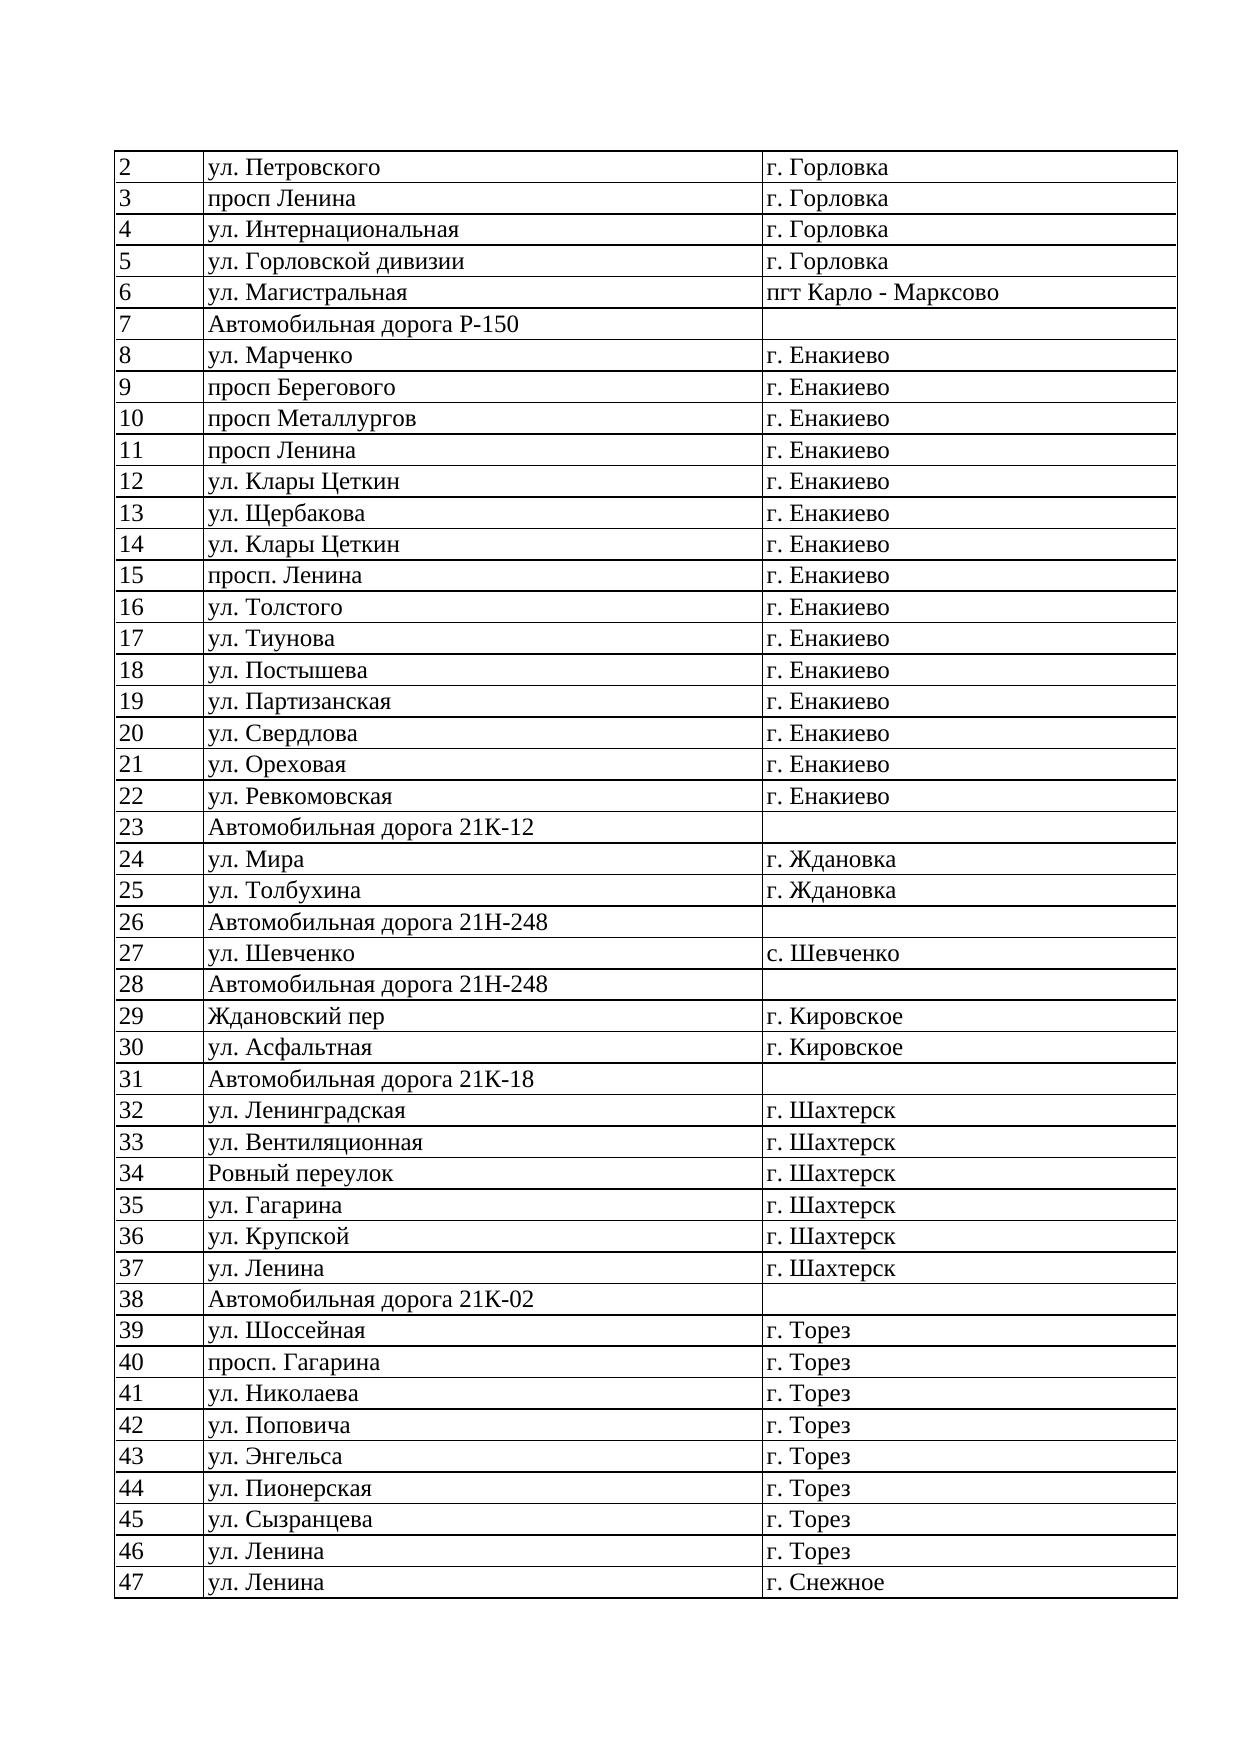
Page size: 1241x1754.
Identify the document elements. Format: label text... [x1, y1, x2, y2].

table_cell Автомобильная дорога 21К-18 [204, 1064, 762, 1094]
table_cell 3 [115, 183, 203, 213]
table_cell г. Енакиево [763, 653, 1177, 685]
table_cell ул. Вентиляционная [204, 1127, 762, 1157]
table_cell 17 [115, 623, 203, 653]
table_cell г. Енакиево [763, 496, 1177, 527]
table_cell 27 [115, 938, 203, 968]
table_cell г. Горловка [763, 152, 1177, 181]
table_cell г. Шахтерск [763, 1220, 1177, 1251]
table_cell г. Шахтерск [763, 1157, 1177, 1188]
table_cell просп Ленина [204, 183, 762, 213]
table_cell 34 [115, 1158, 203, 1188]
table_cell 21 [115, 749, 203, 779]
table_cell [763, 1062, 1177, 1094]
table_cell просп Металлургов [204, 403, 762, 433]
table_cell г. Енакиево [763, 433, 1177, 464]
table_cell ул. Шевченко [204, 938, 762, 968]
table_cell г. Енакиево [763, 528, 1177, 559]
table_cell пгт Карло - Марксово [763, 276, 1177, 307]
table_cell 46 [115, 1535, 203, 1566]
table_cell г. Шахтерск [763, 1125, 1177, 1157]
table_cell ул. Ленина [204, 1536, 762, 1566]
table_cell ул. Асфальтная [204, 1032, 762, 1062]
table_cell ул. Ревкомовская [204, 781, 762, 811]
table_cell 2 [115, 152, 203, 181]
table_cell 30 [115, 1032, 203, 1062]
table_cell 40 [115, 1346, 203, 1377]
table_cell 36 [115, 1221, 203, 1251]
table_cell 20 [115, 717, 203, 748]
table_cell г. Шахтерск [763, 1094, 1177, 1125]
table_cell ул. Крупской [204, 1221, 762, 1251]
table_cell 44 [115, 1472, 203, 1503]
table_cell ул. Ленина [204, 1253, 762, 1282]
table_cell г. Торез [763, 1408, 1177, 1440]
table_cell ул. Постышева [204, 655, 762, 685]
table_cell г. Енакиево [763, 685, 1177, 716]
table_cell ул. Партизанская [204, 686, 762, 716]
table_cell ул. Клары Цеткин [204, 529, 762, 559]
table_cell г. Енакиево [763, 779, 1177, 811]
table_cell 11 [115, 434, 203, 464]
table_cell 35 [115, 1189, 203, 1219]
table_cell 33 [115, 1126, 203, 1157]
table_cell ул. Пионерская [204, 1473, 762, 1503]
table_cell ул. Ленина [204, 1567, 762, 1597]
table_cell 7 [115, 308, 203, 339]
table_cell просп Берегового [204, 372, 762, 402]
table_cell 31 [115, 1063, 203, 1094]
table_cell г. Торез [763, 1345, 1177, 1377]
table_cell г. Енакиево [763, 748, 1177, 779]
table_cell Автомобильная дорога 21Н-248 [204, 907, 762, 936]
table_cell 37 [115, 1252, 203, 1282]
table_cell ул. Ленинградская [204, 1095, 762, 1125]
table_cell ул. Клары Цеткин [204, 466, 762, 496]
table_cell г. Горловка [763, 244, 1177, 276]
table_cell ул. Тиунова [204, 623, 762, 653]
table_cell г. Горловка [763, 181, 1177, 213]
table_cell просп. Гагарина [204, 1347, 762, 1377]
table_cell г. Торез [763, 1314, 1177, 1345]
table_cell ул. Мира [204, 844, 762, 873]
table_cell г. Кировское [763, 1031, 1177, 1062]
table_cell ул. Ореховая [204, 749, 762, 779]
table_cell 5 [115, 245, 203, 276]
table_cell 13 [115, 497, 203, 527]
table_cell г. Шахтерск [763, 1188, 1177, 1219]
table_cell [763, 307, 1177, 339]
table_cell ул. Толстого [204, 592, 762, 622]
table_cell г. Енакиево [763, 339, 1177, 370]
table_cell 39 [115, 1315, 203, 1345]
table_cell 28 [115, 969, 203, 999]
table_cell 18 [115, 654, 203, 685]
table_cell г. Торез [763, 1503, 1177, 1534]
table_cell 38 [115, 1284, 203, 1314]
table_cell г. Шахтерск [763, 1251, 1177, 1282]
table_cell 10 [115, 403, 203, 433]
table_cell Автомобильная дорога 21Н-248 [204, 970, 762, 999]
table_cell г. Енакиево [763, 370, 1177, 402]
table_cell 29 [115, 1000, 203, 1031]
table_cell 4 [115, 214, 203, 244]
table_cell г. Горловка [763, 213, 1177, 244]
table_cell 14 [115, 529, 203, 559]
table_cell г. Торез [763, 1377, 1177, 1408]
table_cell г. Ждановка [763, 842, 1177, 873]
table_cell [763, 1283, 1177, 1314]
table_cell 43 [115, 1441, 203, 1471]
table_cell ул. Петровского [204, 152, 762, 181]
table_cell г. Енакиево [763, 716, 1177, 748]
table_cell Автомобильная дорога Р-150 [204, 309, 762, 339]
table_cell 15 [115, 560, 203, 590]
table_cell 24 [115, 843, 203, 873]
table_cell 19 [115, 686, 203, 716]
table_cell ул. Гагарина [204, 1190, 762, 1219]
table_cell ул. Марченко [204, 340, 762, 370]
table_cell г. Ждановка [763, 874, 1177, 905]
table_cell ул. Толбухина [204, 875, 762, 905]
table_cell г. Кировское [763, 999, 1177, 1031]
table_cell 6 [115, 277, 203, 307]
table_cell 41 [115, 1378, 203, 1408]
table_cell г. Торез [763, 1471, 1177, 1503]
table_cell г. Енакиево [763, 590, 1177, 622]
table_cell 23 [115, 812, 203, 842]
table_cell с. Шевченко [763, 936, 1177, 968]
table_cell г. Енакиево [763, 622, 1177, 653]
table_cell 16 [115, 591, 203, 622]
table_cell ул. Интернациональная [204, 215, 762, 244]
table_cell 22 [115, 780, 203, 811]
table_cell г. Торез [763, 1534, 1177, 1566]
table_cell просп Ленина [204, 435, 762, 464]
table_cell Ровный переулок [204, 1158, 762, 1188]
table_cell 9 [115, 371, 203, 402]
table_cell ул. Магистральная [204, 277, 762, 307]
table_cell [763, 968, 1177, 999]
table_cell 25 [115, 875, 203, 905]
table_cell ул. Шоссейная [204, 1316, 762, 1345]
table_cell 42 [115, 1409, 203, 1440]
table_cell просп. Ленина [204, 561, 762, 590]
table_cell г. Снежное [763, 1566, 1177, 1597]
table_cell 45 [115, 1504, 203, 1534]
table_cell ул. Николаева [204, 1378, 762, 1408]
table_cell 32 [115, 1095, 203, 1125]
table_cell ул. Свердлова [204, 718, 762, 748]
table_cell 47 [115, 1567, 203, 1597]
table_cell Автомобильная дорога 21К-02 [204, 1284, 762, 1314]
table_cell г. Енакиево [763, 465, 1177, 496]
table_cell [763, 905, 1177, 936]
table_cell г. Енакиево [763, 559, 1177, 590]
table_cell ул. Горловской дивизии [204, 246, 762, 276]
table_cell г. Енакиево [763, 402, 1177, 433]
table_cell ул. Поповича [204, 1410, 762, 1440]
table_cell ул. Сызранцева [204, 1504, 762, 1534]
table_cell 12 [115, 466, 203, 496]
table_cell Автомобильная дорога 21К-12 [204, 812, 762, 842]
table_cell г. Торез [763, 1440, 1177, 1471]
table_cell ул. Щербакова [204, 498, 762, 527]
table_cell Ждановский пер [204, 1001, 762, 1031]
table_cell [763, 811, 1177, 842]
table_cell ул. Энгельса [204, 1441, 762, 1471]
table_cell 26 [115, 906, 203, 936]
table_cell 8 [115, 340, 203, 370]
